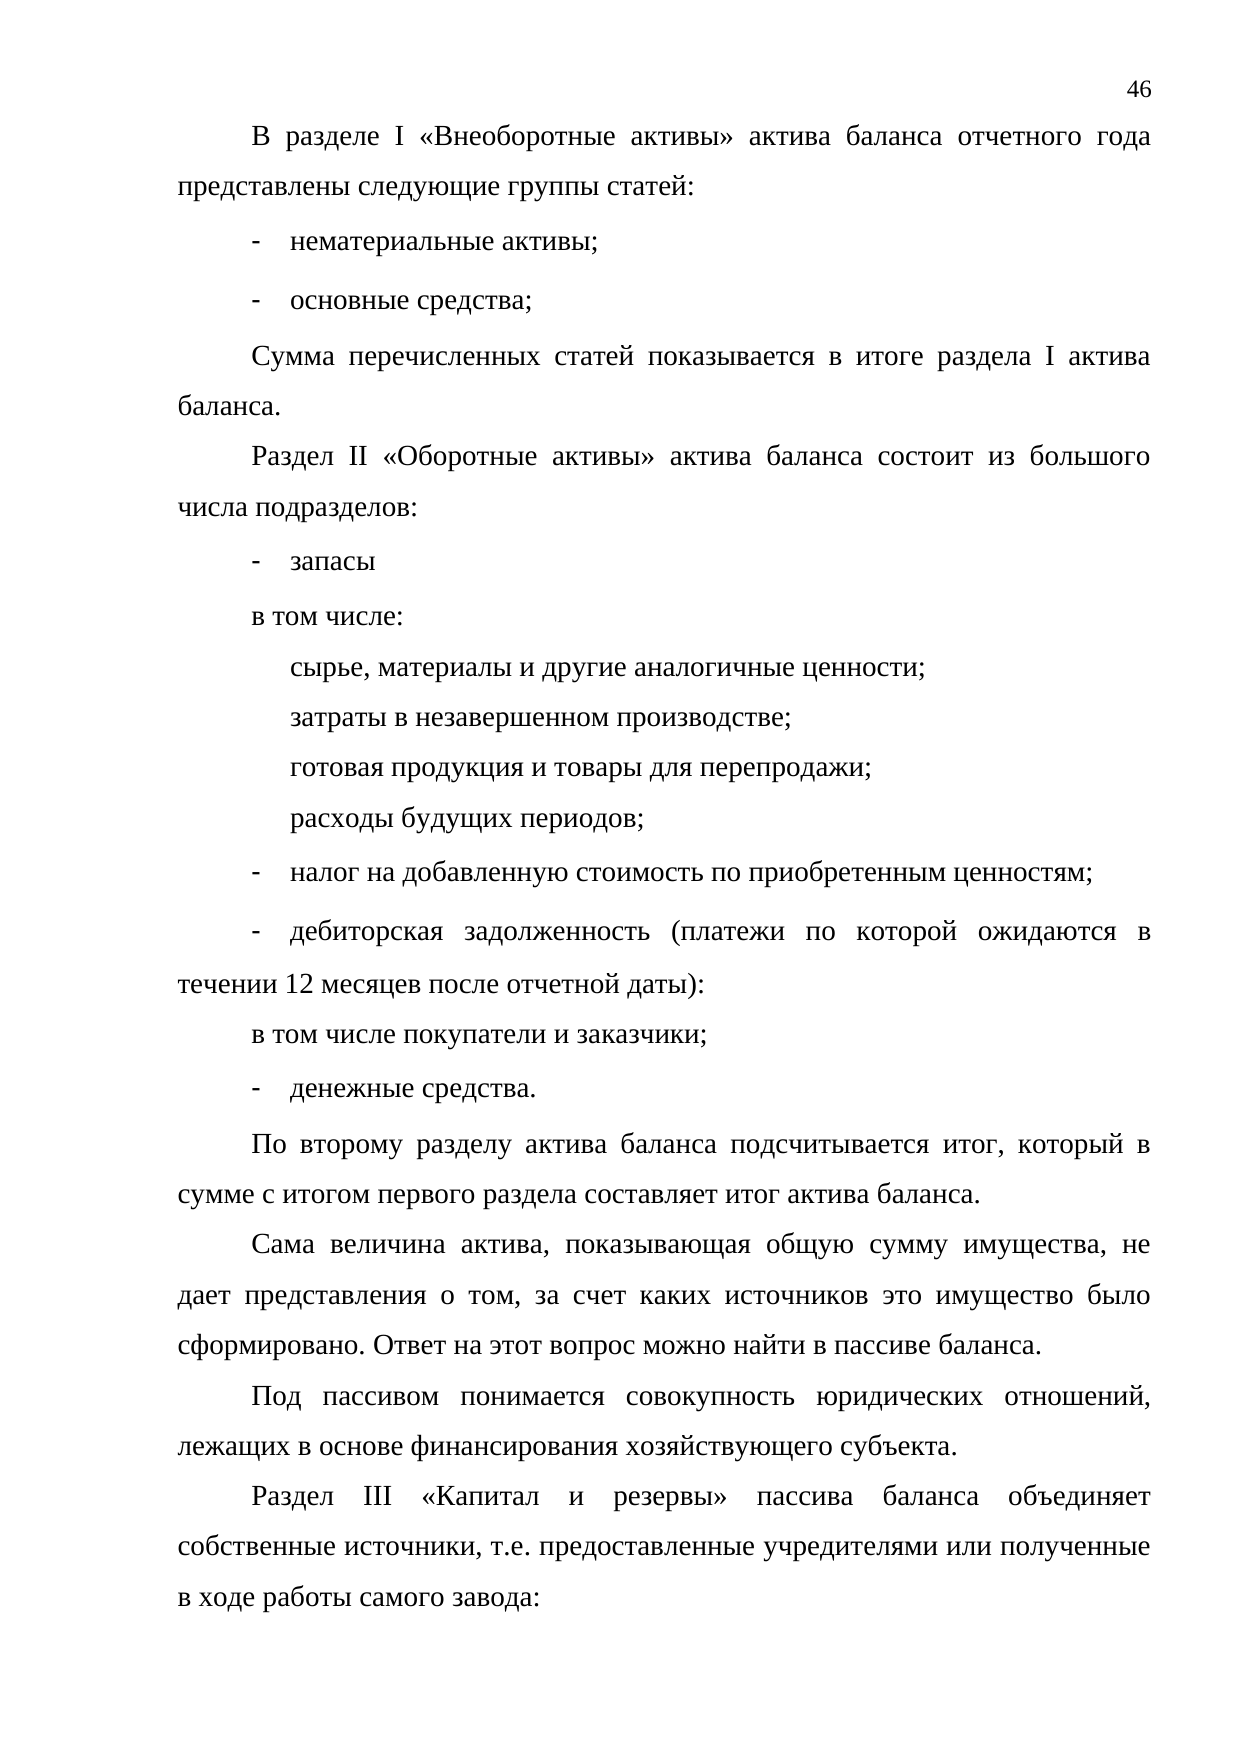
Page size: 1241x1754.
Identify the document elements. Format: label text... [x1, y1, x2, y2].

text Сама величина актива, показывающая общую сумму имущества, не дает представления о том, за счет каких источников это имущество было сформировано. Ответ на этот вопрос можно найти в пассиве баланса. [177, 1227, 1152, 1361]
text затраты в незавершенном производстве; [177, 699, 1152, 733]
text По второму разделу актива баланса подсчитывается итог, который в сумме с итогом первого раздела составляет итог актива баланса. [177, 1126, 1152, 1210]
text Под пассивом понимается совокупность юридических отношений, лежащих в основе финансирования хозяйствующего субъекта. [177, 1378, 1152, 1461]
text готовая продукция и товары для перепродажи; [177, 749, 1152, 783]
list нематериальные активы; [177, 219, 1152, 258]
list дебиторская задолженность (платежи по которой ожидаются в течении 12 месяцев после отчетной даты): [177, 909, 1152, 999]
text в том числе: [177, 598, 1152, 632]
text сырье, материалы и другие аналогичные ценности; [177, 649, 1152, 682]
text Сумма перечисленных статей показывается в итоге раздела I актива баланса. [177, 338, 1152, 422]
list основные средства; [177, 278, 1152, 318]
text расходы будущих периодов; [177, 800, 1152, 833]
text Раздел III «Капитал и резервы» пассива баланса объединяет собственные источники, т.е. предоставленные учредителями или полученные в ходе работы самого завода: [177, 1478, 1152, 1612]
list налог на добавленную стоимость по приобретенным ценностям; [177, 850, 1152, 890]
list запасы [177, 539, 1152, 579]
text в том числе покупатели и заказчики; [177, 1016, 1152, 1050]
list денежные средства. [177, 1067, 1152, 1106]
text В разделе I «Внеоборотные активы» актива баланса отчетного года представлены следующие группы статей: [177, 118, 1152, 202]
text Раздел II «Оборотные активы» актива баланса состоит из большого числа подразделов: [177, 438, 1152, 522]
